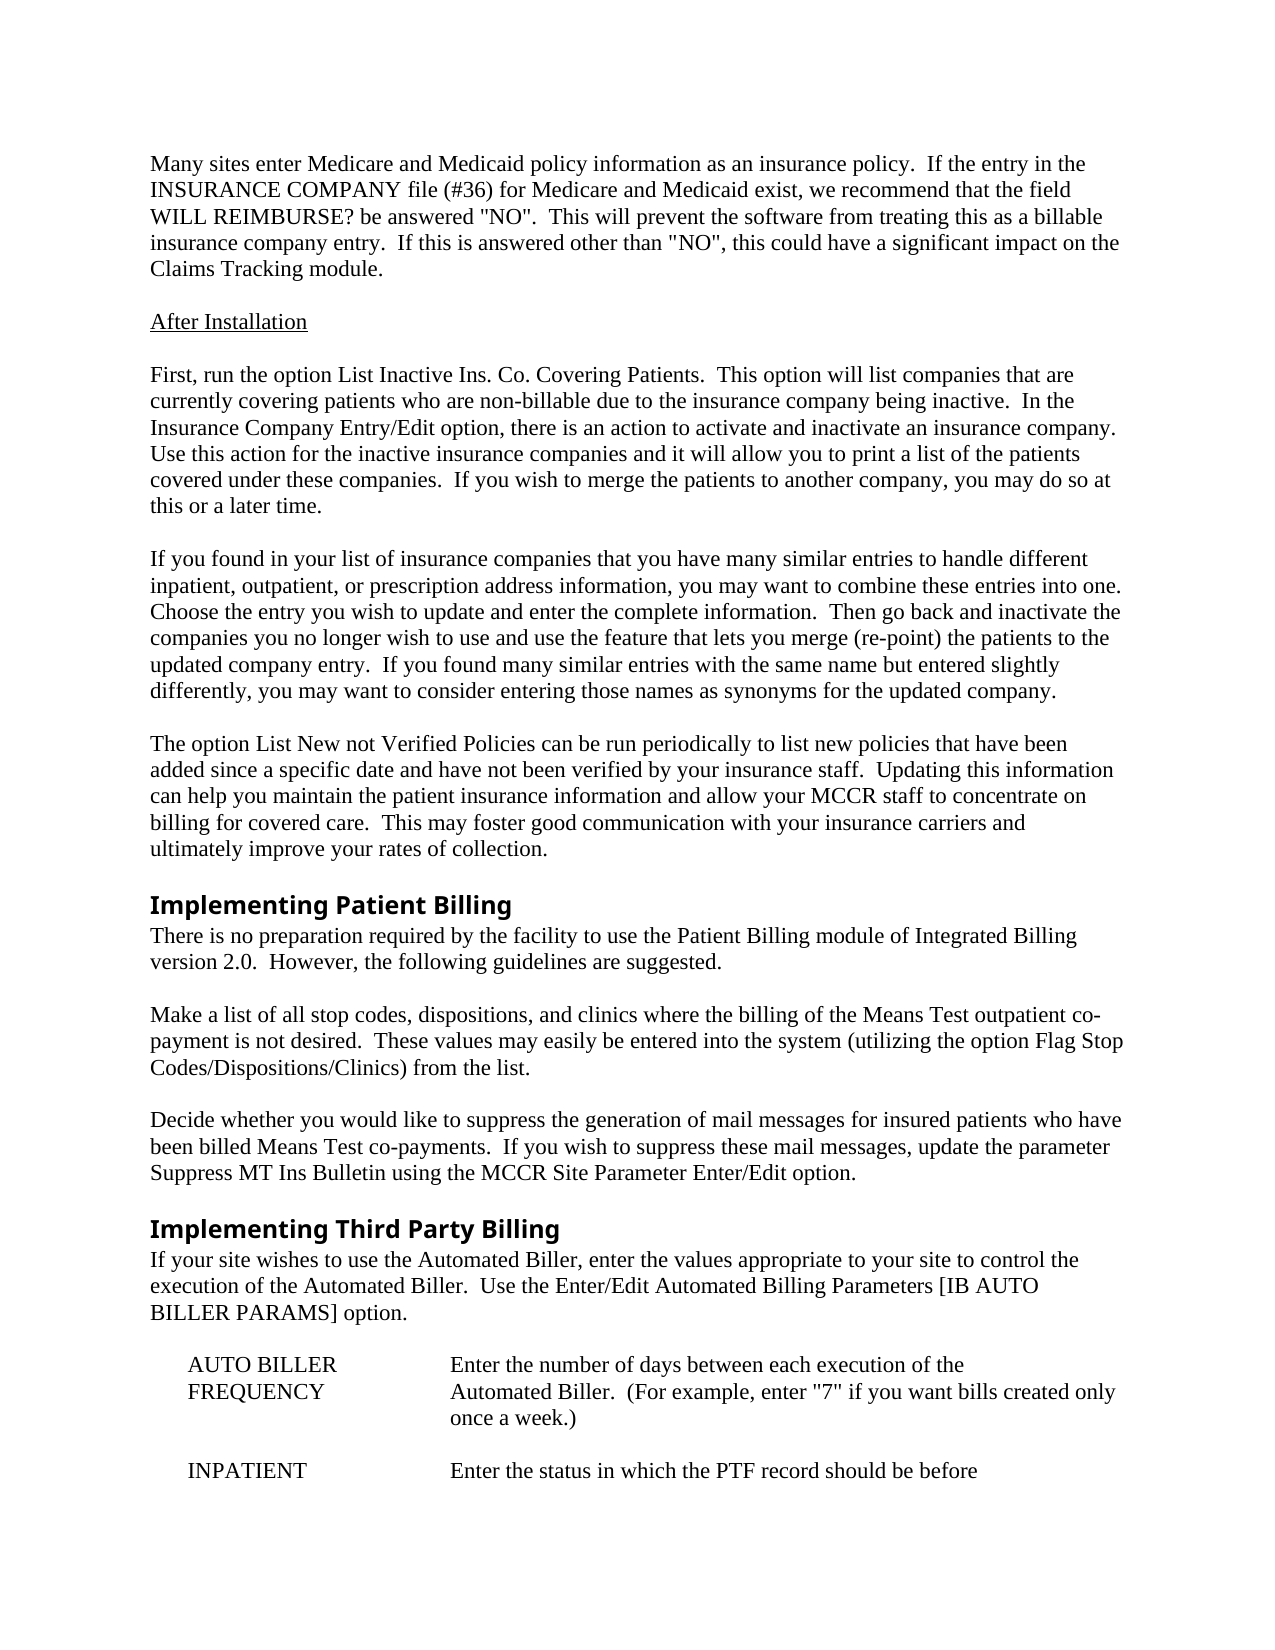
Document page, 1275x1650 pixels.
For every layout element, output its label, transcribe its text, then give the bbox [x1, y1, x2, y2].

text Many sites enter Medicare and Medicaid policy information as an insurance policy. If the entry in the insurance company file (#36) for Medicare and Medicaid exist, we recommend that the field Will Reimburse? be answered "NO". This will prevent the software from treating this as a billable insurance company entry. If this is answered other than "no", this could have a significant impact on the Claims Tracking module. [150, 150, 1125, 282]
text First, run the option List Inactive Ins. Co. Covering Patients. This option will list companies that are currently covering patients who are non-billable due to the insurance company being inactive. In the Insurance Company Entry/Edit option, there is an action to activate and inactivate an insurance company. Use this action for the inactive insurance companies and it will allow you to print a list of the patients covered under these companies. If you wish to merge the patients to another company, you may do so at this or a later time. [150, 361, 1125, 519]
text Make a list of all stop codes, dispositions, and clinics where the billing of the Means Test outpatient co-payment is not desired. These values may easily be entered into the system (utilizing the option Flag Stop Codes/Dispositions/Clinics) from the list. [150, 1001, 1125, 1080]
text AUTO BILLER Enter the number of days between each execution of the [187, 1351, 1125, 1378]
text After Installation [150, 308, 1125, 334]
subtitle Implementing Third Party Billing [150, 1212, 1125, 1246]
text Decide whether you would like to suppress the generation of mail messages for insured patients who have been billed Means Test co-payments. If you wish to suppress these mail messages, update the parameter Suppress MT Ins Bulletin using the MCCR Site Parameter Enter/Edit option. [150, 1106, 1125, 1186]
text If you found in your list of insurance companies that you have many similar entries to handle different inpatient, outpatient, or prescription address information, you may want to combine these entries into one. Choose the entry you wish to update and enter the complete information. Then go back and inactivate the companies you no longer wish to use and use the feature that lets you merge (re-point) the patients to the updated company entry. If you found many similar entries with the same name but entered slightly differently, you may want to consider entering those names as synonyms for the updated company. [150, 545, 1125, 703]
subtitle Implementing Patient Billing [150, 888, 1125, 922]
text INPATIENT Enter the status in which the PTF record should be before [187, 1457, 1125, 1483]
text There is no preparation required by the facility to use the Patient Billing module of Integrated Billing version 2.0. However, the following guidelines are suggested. [150, 922, 1125, 975]
text The option List New not Verified Policies can be run periodically to list new policies that have been added since a specific date and have not been verified by your insurance staff. Updating this information can help you maintain the patient insurance information and allow your MCCR staff to concentrate on billing for covered care. This may foster good communication with your insurance carriers and ultimately improve your rates of collection. [150, 730, 1125, 862]
text FREQUENCY Automated Biller. (For example, enter "7" if you want bills created only once a week.) [187, 1378, 1125, 1430]
text If your site wishes to use the Automated Biller, enter the values appropriate to your site to control the execution of the Automated Biller. Use the Enter/Edit Automated Billing Parameters [IB AUTO BILLER PARAMS] option. [150, 1246, 1125, 1325]
